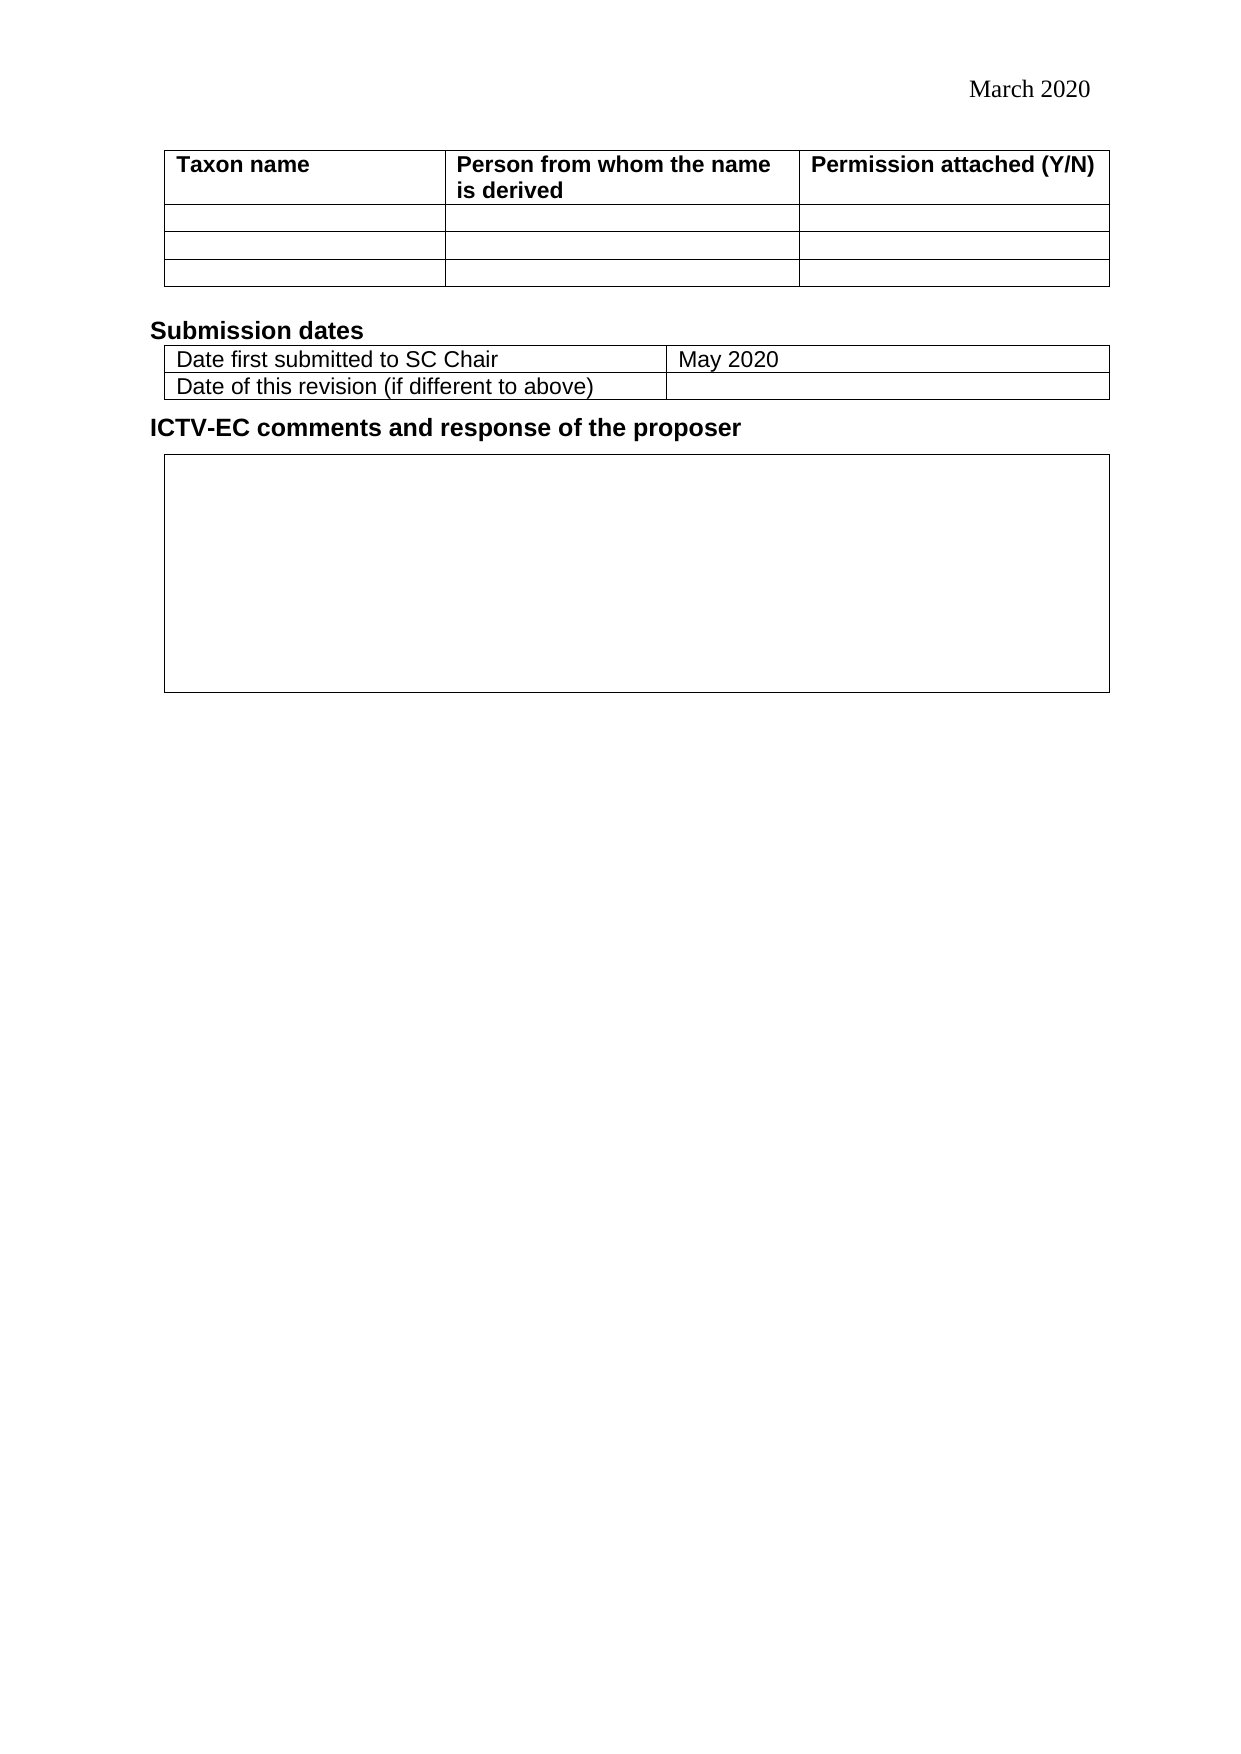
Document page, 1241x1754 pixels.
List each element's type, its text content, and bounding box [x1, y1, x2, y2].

table_cell [667, 373, 1109, 399]
table_cell [446, 232, 799, 258]
table_cell [165, 232, 445, 258]
table_cell [800, 232, 1109, 258]
text ICTV-EC comments and response of the proposer [150, 413, 1090, 442]
table_header Taxon name [165, 151, 445, 204]
table_cell [446, 205, 799, 231]
table_cell [446, 260, 799, 286]
table_cell Date of this revision (if different to above) [165, 373, 666, 399]
text Submission dates [150, 316, 1090, 344]
table_cell [800, 205, 1109, 231]
table_cell [165, 205, 445, 231]
table_cell [800, 260, 1109, 286]
table_header Date first submitted to SC Chair [165, 346, 666, 372]
table_header [165, 455, 1109, 692]
table_header Permission attached (Y/N) [800, 151, 1109, 204]
table_header Person from whom the name is derived [446, 151, 799, 204]
table_header May 2020 [667, 346, 1109, 372]
table_cell [165, 260, 445, 286]
